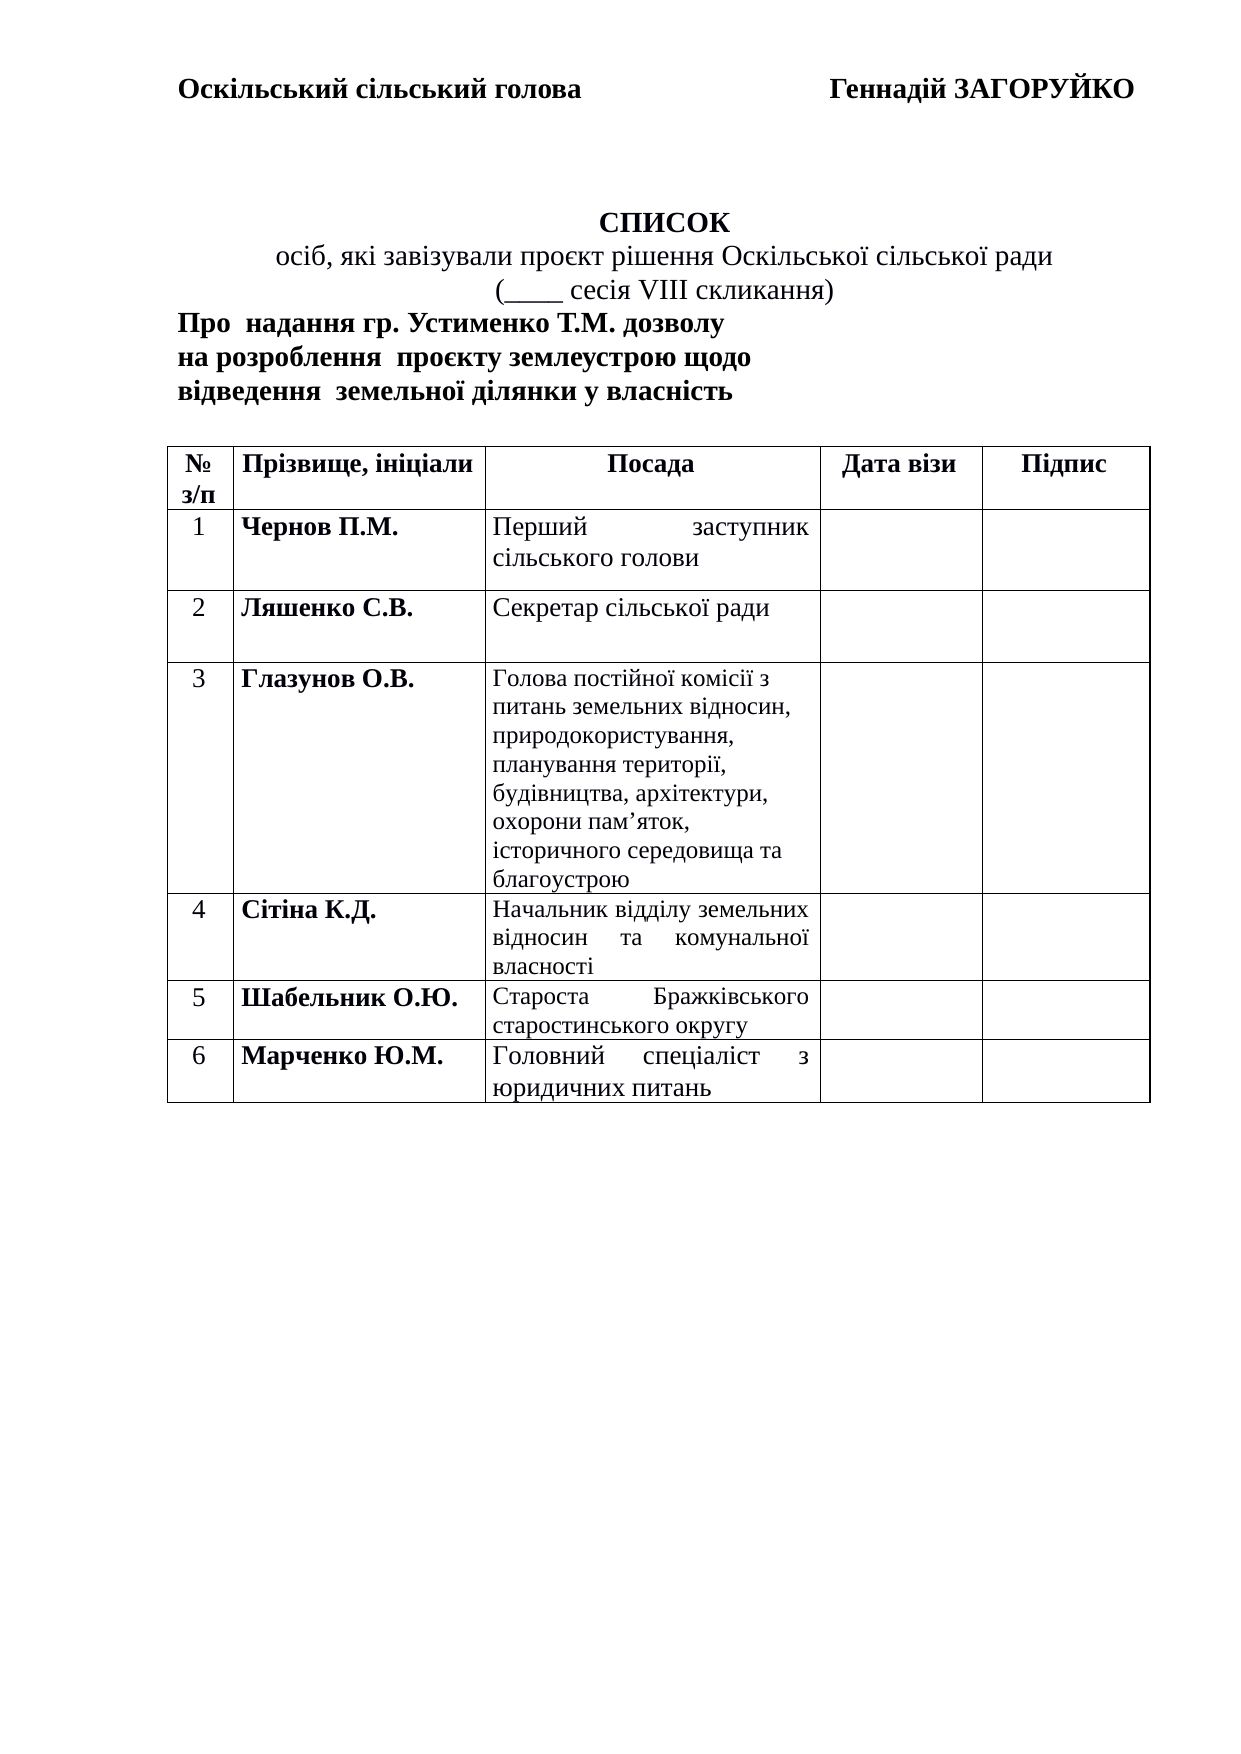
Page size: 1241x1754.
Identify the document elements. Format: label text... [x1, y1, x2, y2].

table_cell Шабельник О.Ю. [234, 981, 485, 1038]
table_header № з/п [168, 447, 233, 509]
text Про надання гр. Устименко Т.М. дозволу [177, 306, 1152, 339]
table_cell [983, 663, 1149, 893]
table_cell [821, 591, 982, 662]
table_cell [983, 591, 1149, 662]
table_cell [983, 510, 1149, 590]
table_cell Голова постійної комісії з питань земельних відносин, природокористування, планування території, будівництва, архітектури, охорони пам’яток, історичного середовища та благоустрою [486, 663, 820, 893]
table_cell [821, 981, 982, 1038]
table_cell [983, 1040, 1149, 1102]
table_cell 2 [168, 591, 233, 662]
table_header Прізвище, ініціали [234, 447, 485, 509]
table_cell [821, 510, 982, 590]
table_cell Перший заступник сільського голови [486, 510, 820, 590]
table_cell [821, 1040, 982, 1102]
text СПИСОК [177, 205, 1152, 238]
table_cell Сітіна К.Д. [234, 894, 485, 980]
table_cell Начальник відділу земельних відносин та комунальної власності [486, 894, 820, 980]
table_cell Марченко Ю.М. [234, 1040, 485, 1102]
table_cell 3 [168, 663, 233, 893]
table_cell Глазунов О.В. [234, 663, 485, 893]
text (____ сесія VIII скликання) [177, 272, 1152, 306]
table_cell Головний спеціаліст з юридичних питань [486, 1040, 820, 1102]
table_header Підпис [983, 447, 1149, 509]
table_cell Ляшенко С.В. [234, 591, 485, 662]
table_cell [821, 663, 982, 893]
table_cell 4 [168, 894, 233, 980]
table_cell 6 [168, 1040, 233, 1102]
table_cell 1 [168, 510, 233, 590]
table_cell Секретар сільської ради [486, 591, 820, 662]
table_cell 5 [168, 981, 233, 1038]
table_cell [821, 894, 982, 980]
table_header Дата візи [821, 447, 982, 509]
text відведення земельної ділянки у власність [177, 373, 1152, 406]
table_cell [983, 981, 1149, 1038]
text на розроблення проєкту землеустрою щодо [177, 339, 1152, 373]
text осіб, які завізували проєкт рішення Оскільської сільської ради [177, 238, 1152, 272]
table_cell [983, 894, 1149, 980]
text Оскільський сільський голова Геннадій ЗАГОРУЙКО [177, 71, 1152, 104]
table_header Посада [486, 447, 820, 509]
table_cell Староста Бражківського старостинського округу [486, 981, 820, 1038]
table_cell Чернов П.М. [234, 510, 485, 590]
